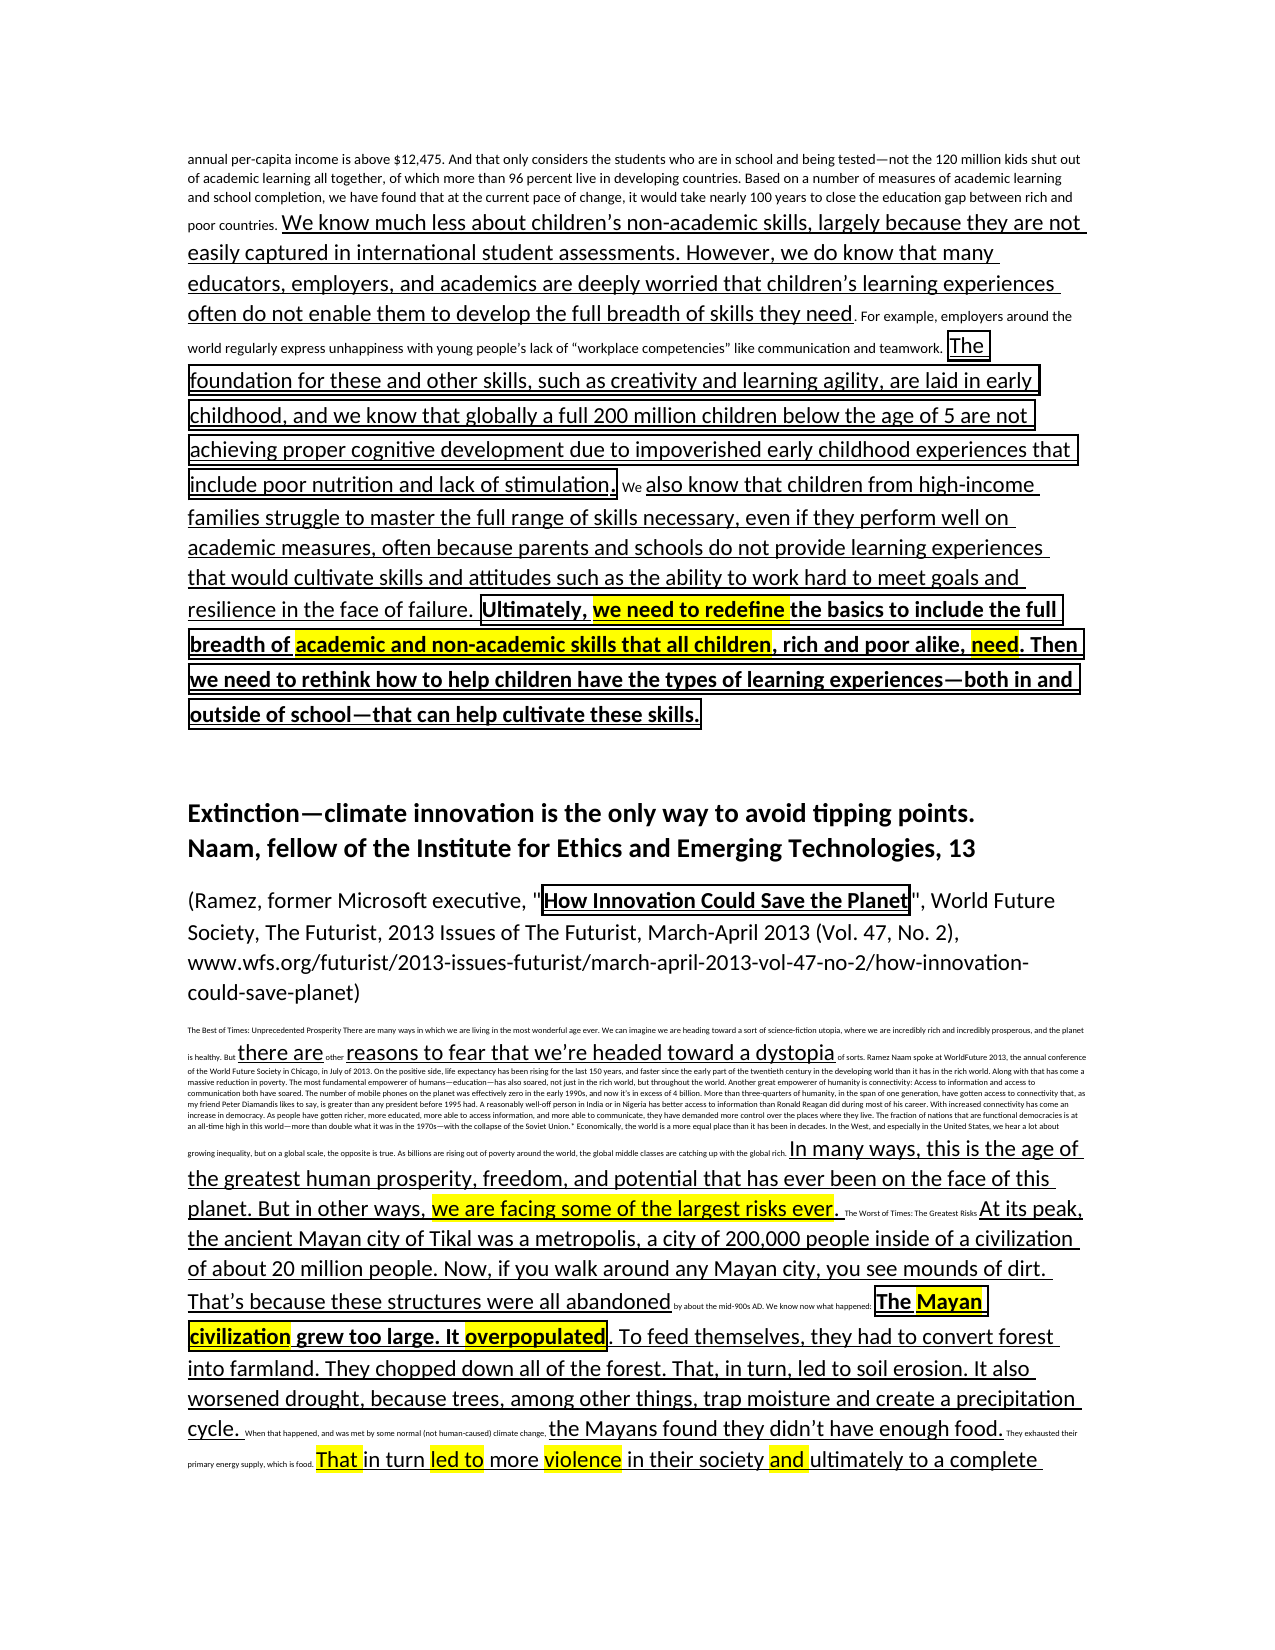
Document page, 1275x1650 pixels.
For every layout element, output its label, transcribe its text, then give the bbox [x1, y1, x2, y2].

subtitle Extinction—climate innovation is the only way to avoid tipping points. [187, 796, 1087, 829]
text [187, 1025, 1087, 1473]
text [187, 150, 1087, 730]
text (Ramez, former Microsoft executive, "How Innovation Could Save the Planet", World Future Society, The Futurist, 2013 Issues of The Futurist, March-April 2013 (Vol. 47, No. 2), www.wfs.org/futurist/2013-issues-futurist/march-april-2013-vol-47-no-2/how-innovation-could-save-planet) [187, 884, 1087, 1007]
text Naam, fellow of the Institute for Ethics and Emerging Technologies, 13 [187, 831, 1087, 864]
